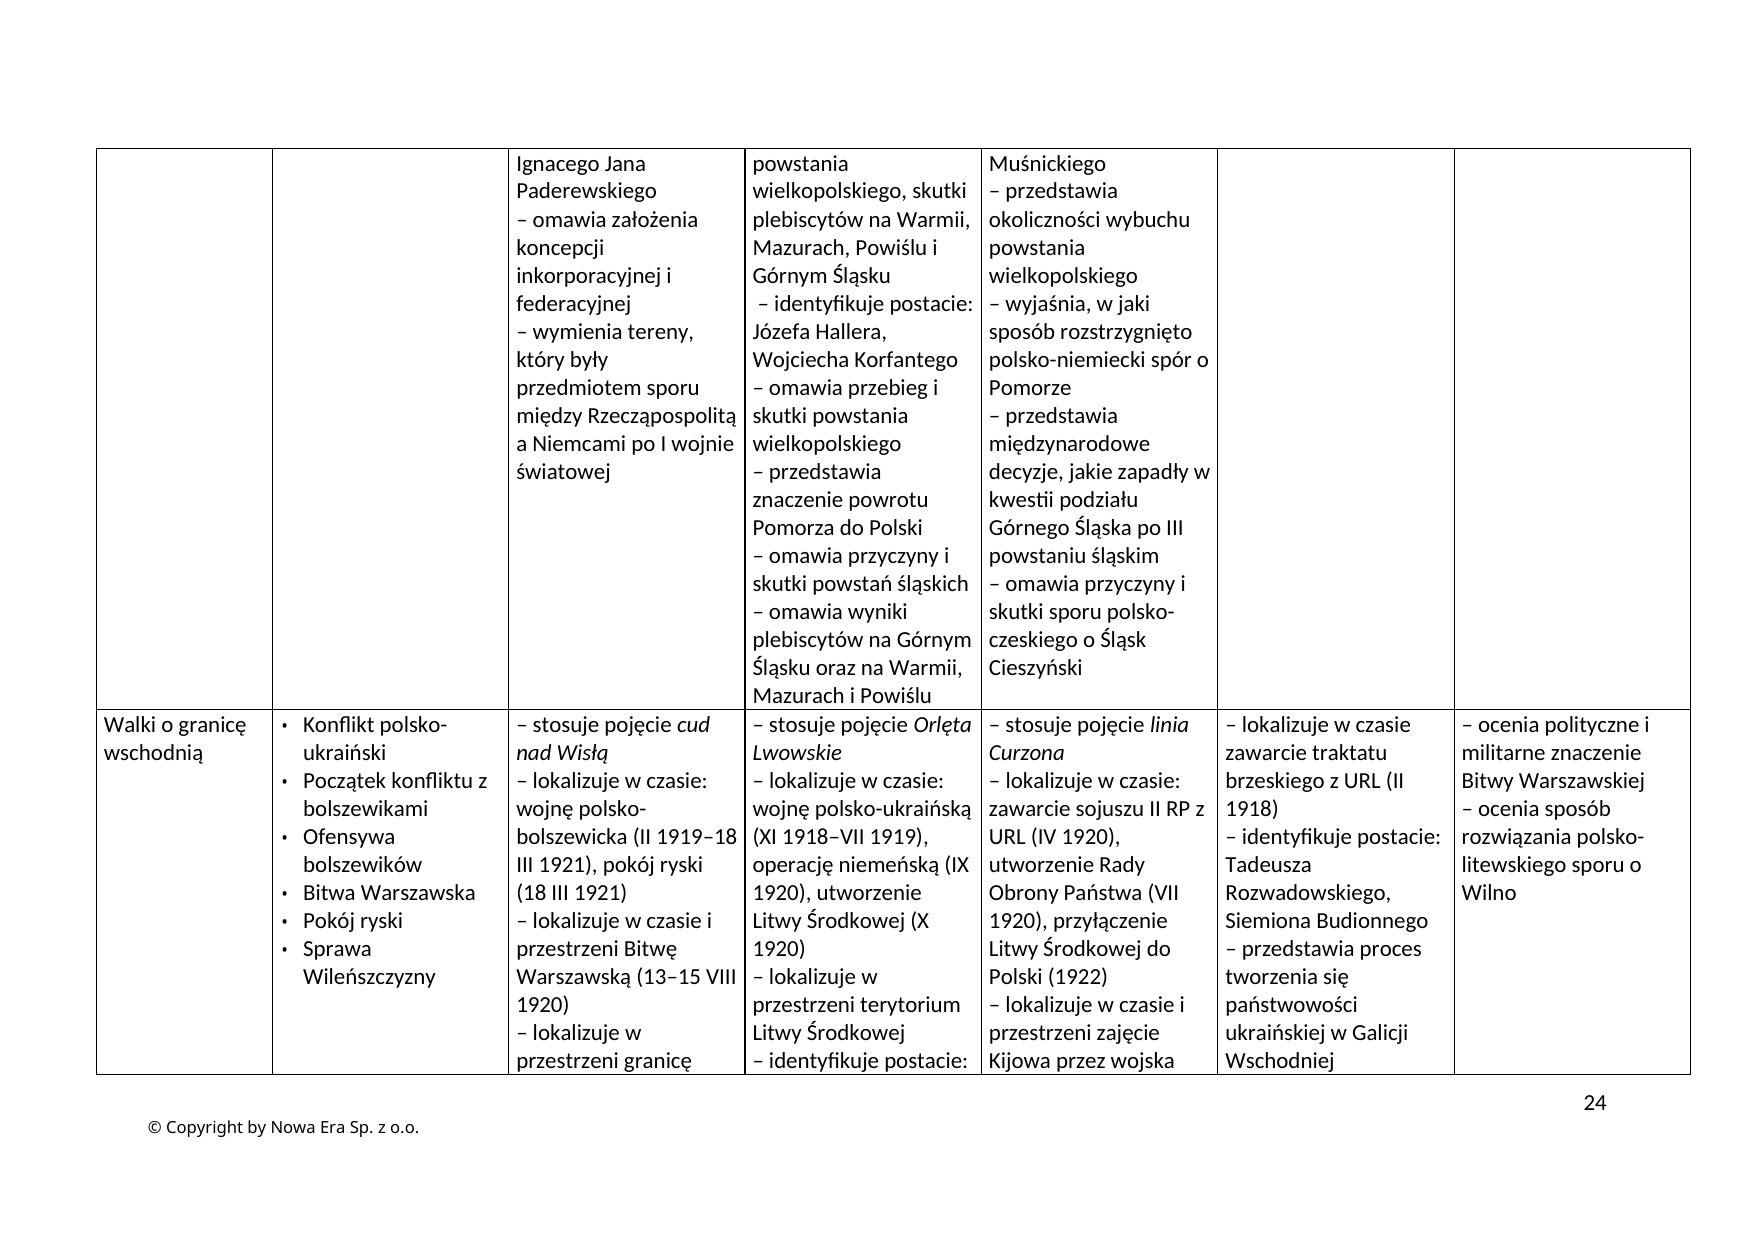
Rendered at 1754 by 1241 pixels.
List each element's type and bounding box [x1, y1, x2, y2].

table_cell [509, 149, 744, 709]
table_cell [982, 149, 1217, 709]
table_cell [982, 710, 1217, 1074]
table_cell [1455, 149, 1690, 709]
table_cell [97, 710, 272, 1074]
table_cell [1218, 710, 1454, 1074]
table_cell [1455, 710, 1690, 1074]
table_cell [509, 710, 744, 1074]
table_cell [1218, 149, 1454, 709]
table_cell [273, 149, 508, 709]
table_cell [97, 149, 272, 709]
table_cell [746, 710, 981, 1074]
table_cell [273, 710, 508, 1074]
table_cell [746, 149, 981, 709]
